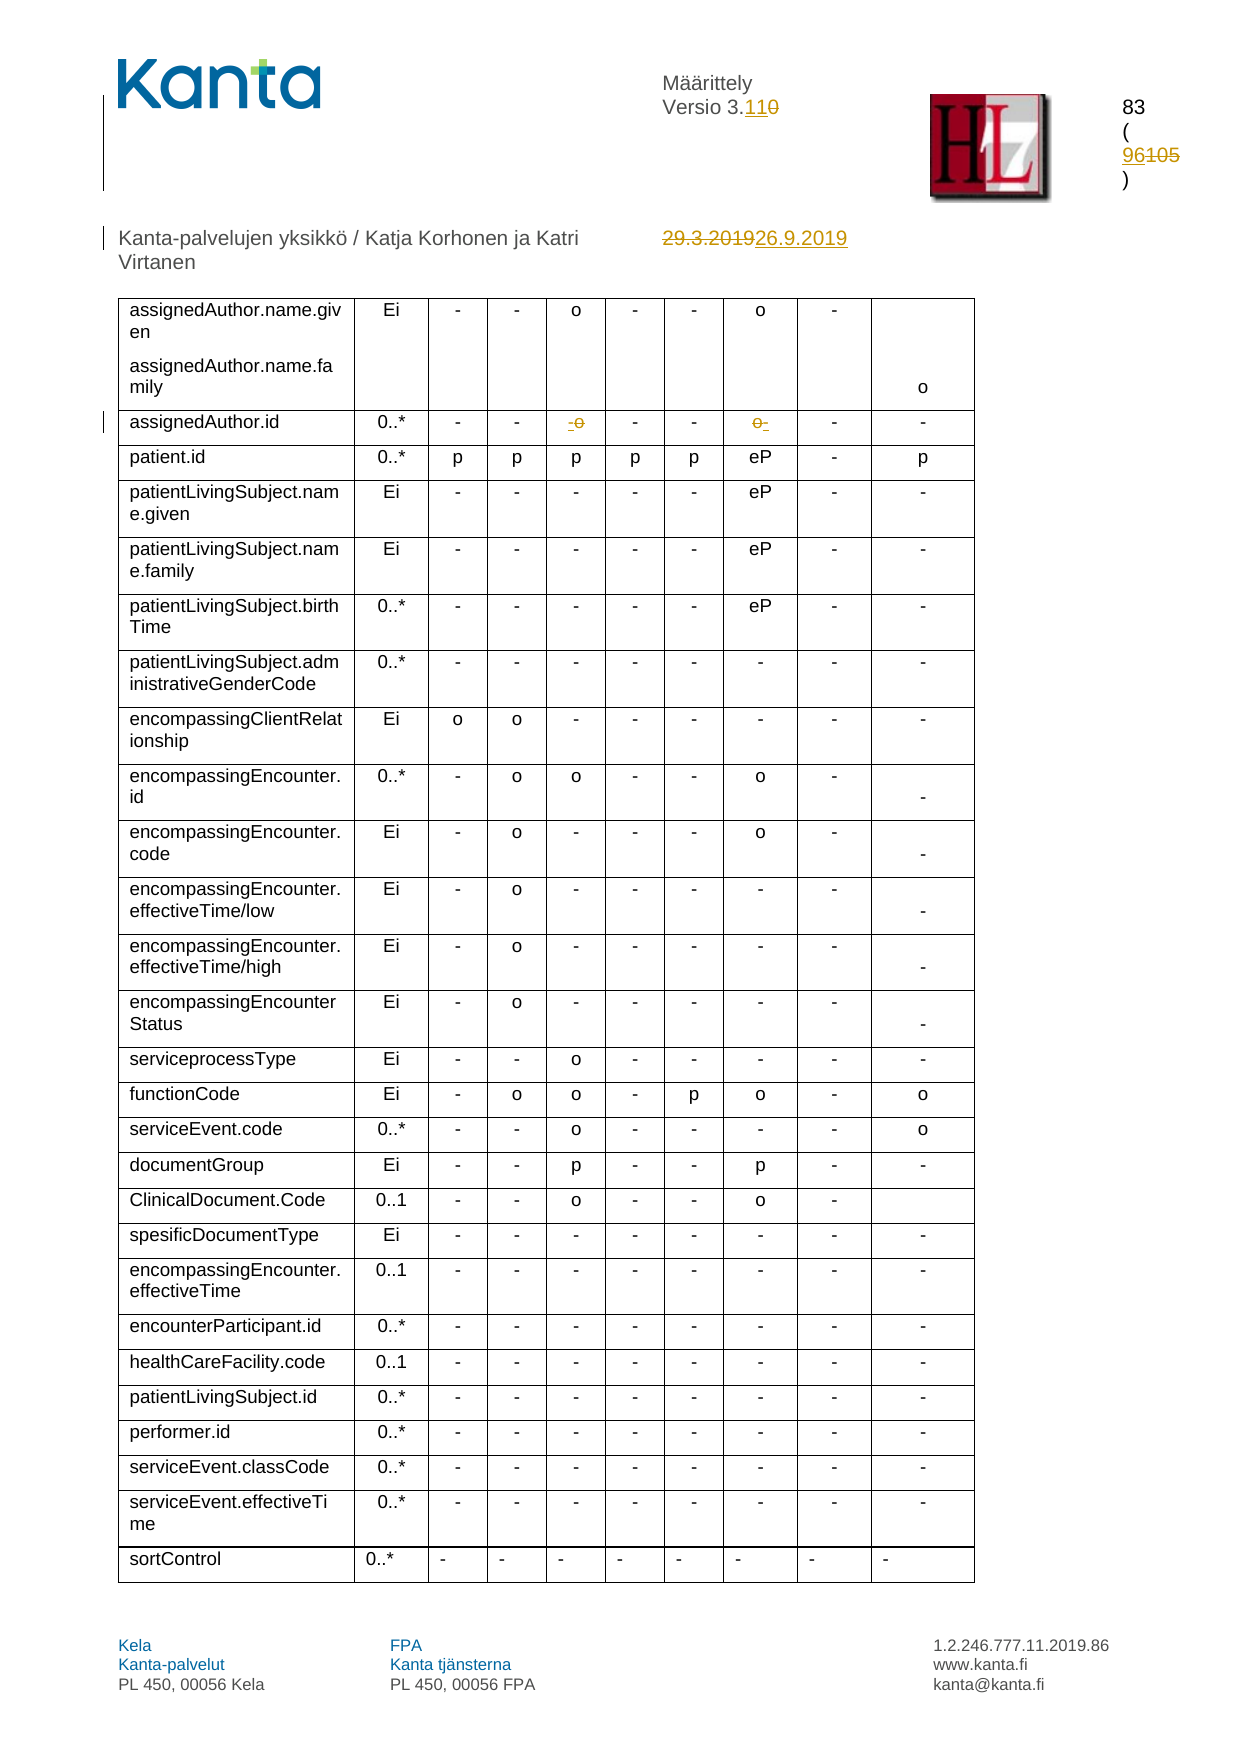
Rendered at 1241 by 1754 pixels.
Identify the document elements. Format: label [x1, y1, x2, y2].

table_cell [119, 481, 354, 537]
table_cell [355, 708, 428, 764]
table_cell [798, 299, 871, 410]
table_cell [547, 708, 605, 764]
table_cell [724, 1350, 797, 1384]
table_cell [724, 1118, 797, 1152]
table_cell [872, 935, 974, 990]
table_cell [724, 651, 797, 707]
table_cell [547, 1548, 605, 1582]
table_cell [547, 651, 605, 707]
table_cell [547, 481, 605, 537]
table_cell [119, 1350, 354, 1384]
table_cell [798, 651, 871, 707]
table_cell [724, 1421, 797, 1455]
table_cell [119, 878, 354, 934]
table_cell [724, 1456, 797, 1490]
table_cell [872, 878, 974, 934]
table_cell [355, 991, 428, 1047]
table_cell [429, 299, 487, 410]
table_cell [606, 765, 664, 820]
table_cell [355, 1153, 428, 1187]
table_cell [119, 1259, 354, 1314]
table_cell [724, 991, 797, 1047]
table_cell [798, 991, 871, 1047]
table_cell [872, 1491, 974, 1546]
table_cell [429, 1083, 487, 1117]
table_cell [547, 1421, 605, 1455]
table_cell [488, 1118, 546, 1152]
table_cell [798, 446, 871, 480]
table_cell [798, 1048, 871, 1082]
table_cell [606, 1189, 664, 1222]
picture [118, 59, 321, 109]
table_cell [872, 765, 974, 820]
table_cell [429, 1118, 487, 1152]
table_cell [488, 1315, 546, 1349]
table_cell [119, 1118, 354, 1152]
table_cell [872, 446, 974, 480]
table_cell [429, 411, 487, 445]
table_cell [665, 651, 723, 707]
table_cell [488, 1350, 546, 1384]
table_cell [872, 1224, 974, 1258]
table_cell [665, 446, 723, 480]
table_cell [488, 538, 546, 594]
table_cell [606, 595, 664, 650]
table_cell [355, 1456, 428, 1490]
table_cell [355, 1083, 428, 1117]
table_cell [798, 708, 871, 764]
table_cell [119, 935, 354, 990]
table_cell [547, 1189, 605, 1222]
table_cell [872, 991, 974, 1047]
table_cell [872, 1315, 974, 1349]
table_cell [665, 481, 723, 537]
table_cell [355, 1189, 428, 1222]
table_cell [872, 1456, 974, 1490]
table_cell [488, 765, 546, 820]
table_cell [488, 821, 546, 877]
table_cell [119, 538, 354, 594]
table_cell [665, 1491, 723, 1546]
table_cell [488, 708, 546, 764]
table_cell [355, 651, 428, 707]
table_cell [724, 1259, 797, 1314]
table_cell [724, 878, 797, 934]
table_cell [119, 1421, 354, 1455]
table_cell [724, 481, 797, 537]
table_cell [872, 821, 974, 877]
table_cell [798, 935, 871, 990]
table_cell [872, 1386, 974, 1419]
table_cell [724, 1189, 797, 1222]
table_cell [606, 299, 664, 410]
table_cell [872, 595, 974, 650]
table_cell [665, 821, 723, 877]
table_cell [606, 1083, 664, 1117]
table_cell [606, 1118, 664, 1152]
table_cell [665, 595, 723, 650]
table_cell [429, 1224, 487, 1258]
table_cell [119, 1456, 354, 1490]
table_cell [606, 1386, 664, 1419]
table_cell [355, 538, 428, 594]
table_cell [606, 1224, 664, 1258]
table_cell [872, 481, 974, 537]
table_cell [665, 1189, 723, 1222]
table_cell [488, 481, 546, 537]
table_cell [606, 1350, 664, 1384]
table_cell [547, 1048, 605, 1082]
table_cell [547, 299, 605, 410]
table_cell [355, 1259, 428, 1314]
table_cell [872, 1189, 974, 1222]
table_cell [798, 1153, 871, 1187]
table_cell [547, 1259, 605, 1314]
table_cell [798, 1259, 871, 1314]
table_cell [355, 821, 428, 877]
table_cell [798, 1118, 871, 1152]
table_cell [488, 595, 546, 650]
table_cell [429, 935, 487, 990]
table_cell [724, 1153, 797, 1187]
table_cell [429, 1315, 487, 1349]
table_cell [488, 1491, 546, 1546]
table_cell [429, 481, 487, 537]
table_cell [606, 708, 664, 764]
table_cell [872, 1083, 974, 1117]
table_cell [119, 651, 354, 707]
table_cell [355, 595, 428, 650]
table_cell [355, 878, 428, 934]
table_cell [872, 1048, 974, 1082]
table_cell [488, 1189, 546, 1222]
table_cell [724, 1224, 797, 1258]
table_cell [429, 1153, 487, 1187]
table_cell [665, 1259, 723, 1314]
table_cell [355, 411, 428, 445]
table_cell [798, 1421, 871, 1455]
picture [930, 94, 1053, 203]
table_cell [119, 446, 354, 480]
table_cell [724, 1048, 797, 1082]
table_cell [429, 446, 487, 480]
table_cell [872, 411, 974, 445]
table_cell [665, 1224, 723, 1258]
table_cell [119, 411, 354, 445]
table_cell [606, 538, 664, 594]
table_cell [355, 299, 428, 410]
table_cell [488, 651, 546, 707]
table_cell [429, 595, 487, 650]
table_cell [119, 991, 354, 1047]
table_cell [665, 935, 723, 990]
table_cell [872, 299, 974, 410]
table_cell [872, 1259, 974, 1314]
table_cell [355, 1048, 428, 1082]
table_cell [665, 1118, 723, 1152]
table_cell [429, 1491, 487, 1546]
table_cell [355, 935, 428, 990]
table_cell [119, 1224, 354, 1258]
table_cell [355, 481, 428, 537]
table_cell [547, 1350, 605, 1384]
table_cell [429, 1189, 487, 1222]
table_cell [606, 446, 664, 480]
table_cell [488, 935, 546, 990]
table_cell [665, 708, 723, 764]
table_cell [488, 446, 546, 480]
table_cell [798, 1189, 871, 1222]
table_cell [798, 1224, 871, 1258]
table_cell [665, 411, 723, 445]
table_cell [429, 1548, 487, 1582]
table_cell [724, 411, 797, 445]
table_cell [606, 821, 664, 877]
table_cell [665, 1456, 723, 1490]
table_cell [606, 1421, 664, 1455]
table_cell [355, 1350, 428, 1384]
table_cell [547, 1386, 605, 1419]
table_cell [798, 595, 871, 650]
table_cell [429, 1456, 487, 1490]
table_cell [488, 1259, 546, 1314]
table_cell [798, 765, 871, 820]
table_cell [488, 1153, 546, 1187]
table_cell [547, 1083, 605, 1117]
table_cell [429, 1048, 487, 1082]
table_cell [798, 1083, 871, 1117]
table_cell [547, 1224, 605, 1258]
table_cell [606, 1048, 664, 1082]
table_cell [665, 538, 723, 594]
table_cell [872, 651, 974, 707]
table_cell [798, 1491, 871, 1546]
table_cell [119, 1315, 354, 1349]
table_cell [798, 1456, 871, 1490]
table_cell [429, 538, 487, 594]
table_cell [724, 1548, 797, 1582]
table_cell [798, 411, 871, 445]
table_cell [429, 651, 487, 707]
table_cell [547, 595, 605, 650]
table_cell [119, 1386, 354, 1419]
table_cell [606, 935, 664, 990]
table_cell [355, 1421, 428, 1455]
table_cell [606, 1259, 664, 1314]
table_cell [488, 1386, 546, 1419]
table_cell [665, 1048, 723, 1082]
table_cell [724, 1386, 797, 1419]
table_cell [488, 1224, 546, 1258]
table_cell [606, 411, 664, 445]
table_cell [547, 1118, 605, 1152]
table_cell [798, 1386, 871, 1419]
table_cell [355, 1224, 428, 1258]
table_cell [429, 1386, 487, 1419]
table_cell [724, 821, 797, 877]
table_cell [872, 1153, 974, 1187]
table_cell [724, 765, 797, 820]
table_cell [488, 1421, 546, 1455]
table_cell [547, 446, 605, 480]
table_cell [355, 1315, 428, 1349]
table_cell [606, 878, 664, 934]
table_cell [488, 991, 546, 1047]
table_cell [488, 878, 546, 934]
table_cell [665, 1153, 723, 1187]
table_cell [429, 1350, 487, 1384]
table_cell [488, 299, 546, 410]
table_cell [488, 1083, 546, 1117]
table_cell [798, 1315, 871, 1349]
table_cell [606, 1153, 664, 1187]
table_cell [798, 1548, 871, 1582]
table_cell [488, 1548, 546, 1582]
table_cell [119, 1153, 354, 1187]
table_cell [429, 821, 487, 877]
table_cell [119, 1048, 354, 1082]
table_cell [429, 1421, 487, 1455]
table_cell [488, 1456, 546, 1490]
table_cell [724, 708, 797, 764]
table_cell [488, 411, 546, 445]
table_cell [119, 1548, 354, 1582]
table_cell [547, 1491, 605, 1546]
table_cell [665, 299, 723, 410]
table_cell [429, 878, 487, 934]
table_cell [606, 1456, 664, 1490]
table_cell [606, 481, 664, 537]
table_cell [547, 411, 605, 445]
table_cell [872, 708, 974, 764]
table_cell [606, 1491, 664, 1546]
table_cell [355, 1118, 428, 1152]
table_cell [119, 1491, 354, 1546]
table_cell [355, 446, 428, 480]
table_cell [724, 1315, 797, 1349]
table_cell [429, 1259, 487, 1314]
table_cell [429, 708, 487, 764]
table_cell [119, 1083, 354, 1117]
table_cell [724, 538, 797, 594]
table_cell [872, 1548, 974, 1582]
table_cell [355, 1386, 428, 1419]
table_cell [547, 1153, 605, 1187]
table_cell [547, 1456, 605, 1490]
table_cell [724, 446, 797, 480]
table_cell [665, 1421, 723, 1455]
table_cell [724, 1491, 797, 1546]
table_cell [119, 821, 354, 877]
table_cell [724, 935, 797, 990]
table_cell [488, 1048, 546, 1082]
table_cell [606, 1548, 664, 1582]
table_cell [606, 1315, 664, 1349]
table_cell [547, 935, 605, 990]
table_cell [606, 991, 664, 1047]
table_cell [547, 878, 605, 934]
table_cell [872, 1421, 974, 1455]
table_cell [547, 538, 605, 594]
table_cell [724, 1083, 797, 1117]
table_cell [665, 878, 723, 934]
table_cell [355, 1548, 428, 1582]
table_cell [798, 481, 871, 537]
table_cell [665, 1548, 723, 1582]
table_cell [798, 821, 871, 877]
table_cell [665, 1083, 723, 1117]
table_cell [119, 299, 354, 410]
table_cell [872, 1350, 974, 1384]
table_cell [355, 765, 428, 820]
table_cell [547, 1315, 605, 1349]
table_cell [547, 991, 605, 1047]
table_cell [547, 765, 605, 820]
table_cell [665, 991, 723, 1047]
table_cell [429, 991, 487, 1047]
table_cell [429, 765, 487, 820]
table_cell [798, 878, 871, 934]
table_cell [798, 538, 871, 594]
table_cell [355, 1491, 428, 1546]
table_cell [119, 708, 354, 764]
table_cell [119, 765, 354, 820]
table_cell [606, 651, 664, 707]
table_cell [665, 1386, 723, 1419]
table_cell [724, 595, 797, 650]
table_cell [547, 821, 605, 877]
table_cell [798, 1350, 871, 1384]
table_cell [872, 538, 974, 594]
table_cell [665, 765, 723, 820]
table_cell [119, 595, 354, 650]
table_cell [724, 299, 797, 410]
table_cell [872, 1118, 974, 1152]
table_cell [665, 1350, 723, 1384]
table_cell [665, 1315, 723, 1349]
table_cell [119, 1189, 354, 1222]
